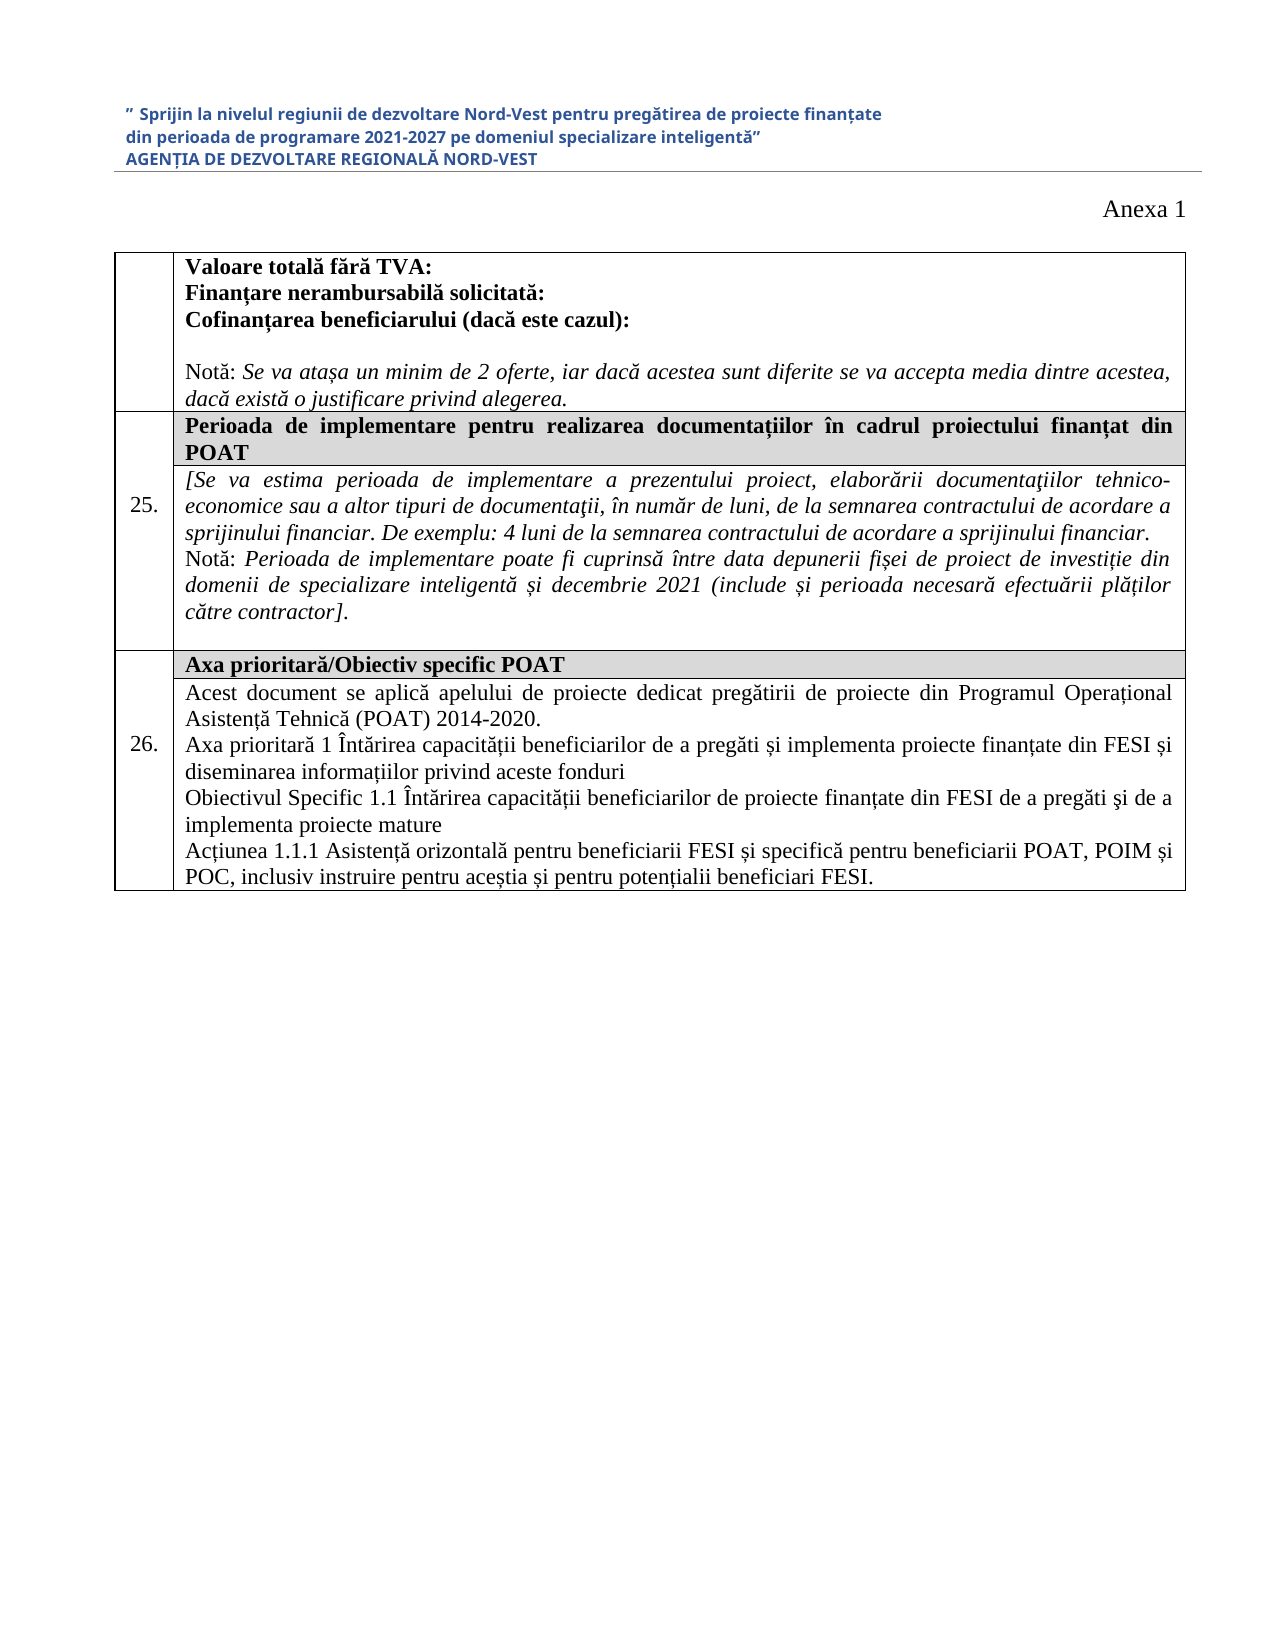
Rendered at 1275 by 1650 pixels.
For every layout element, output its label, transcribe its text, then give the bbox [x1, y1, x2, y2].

table_cell Perioada de implementare pentru realizarea documentațiilor în cadrul proiectului finanțat din POAT [174, 412, 1185, 465]
table_cell [116, 651, 173, 890]
table_cell Acest document se aplică apelului de proiecte dedicat pregătirii de proiecte din Programul Operațional Asistență Tehnică (POAT) 2014-2020. Axa prioritară 1 Întărirea capacității beneficiarilor de a pregăti și implementa proiecte finanțate din FESI și diseminarea informațiilor privind aceste fonduri Obiectivul Specific 1.1 Întărirea capacității beneficiarilor de proiecte finanțate din FESI de a pregăti şi de a implementa proiecte mature Acțiunea 1.1.1 Asistență orizontală pentru beneficiarii FESI și specifică pentru beneficiarii POAT, POIM și POC, inclusiv instruire pentru aceștia și pentru potențialii beneficiari FESI. [174, 679, 1185, 890]
table_cell [116, 412, 173, 650]
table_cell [174, 253, 1185, 411]
table_cell [Se va estima perioada de implementare a prezentului proiect, elaborării documentaţiilor tehnico-economice sau a altor tipuri de documentaţii, în număr de luni, de la semnarea contractului de acordare a sprijinului financiar. De exemplu: 4 luni de la semnarea contractului de acordare a sprijinului financiar. Notă: Perioada de implementare poate fi cuprinsă între data depunerii fișei de proiect de investiție din domenii de specializare inteligentă și decembrie 2021 (include și perioada necesară efectuării plăților către contractor]. [174, 466, 1185, 650]
table_cell Axa prioritară/Obiectiv specific POAT [174, 651, 1185, 678]
